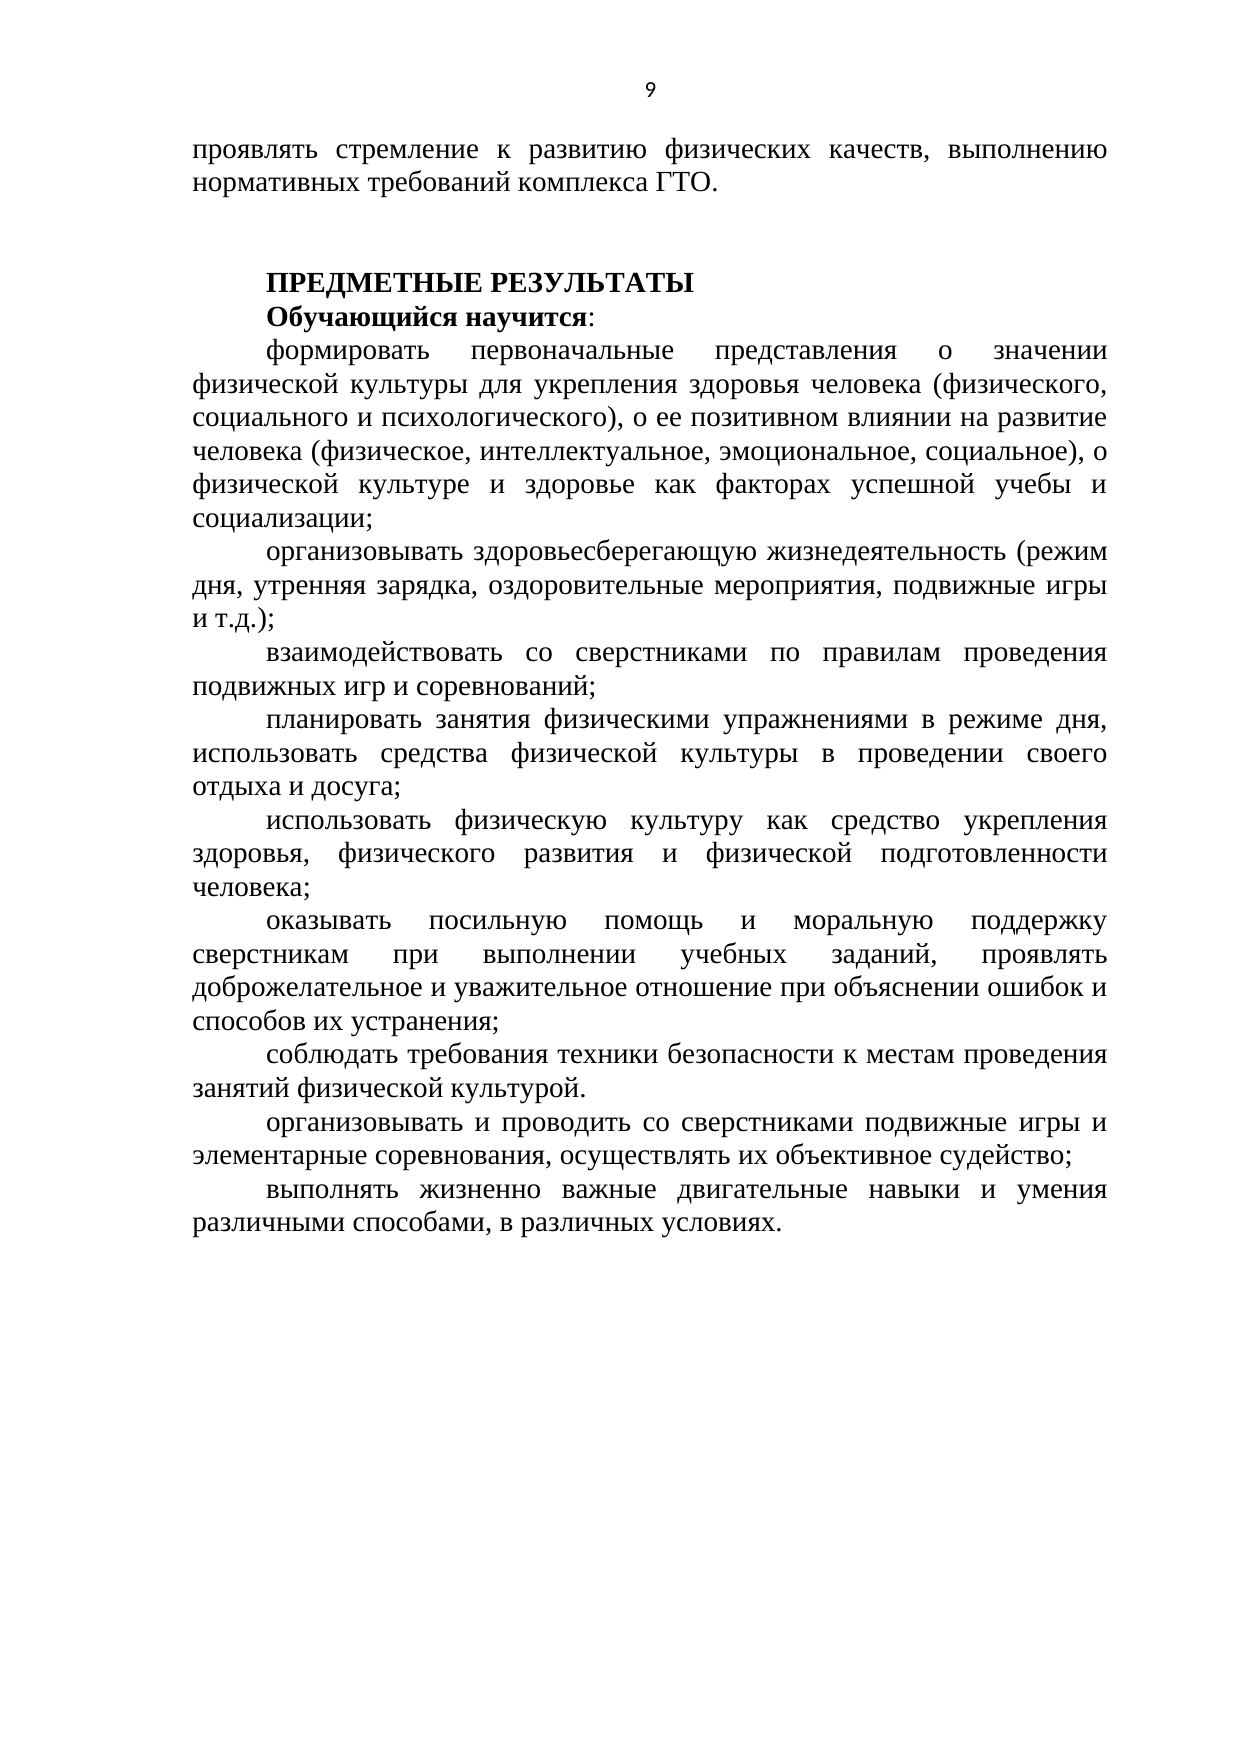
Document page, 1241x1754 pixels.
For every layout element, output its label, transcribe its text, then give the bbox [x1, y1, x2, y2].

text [192, 131, 1108, 198]
text взаимодействовать со сверстниками по правилам проведения подвижных игр и соревнований; [192, 634, 1108, 701]
text планировать занятия физическими упражнениями в режиме дня, использовать средства физической культуры в проведении своего отдыха и досуга; [192, 701, 1108, 802]
text ПРЕДМЕТНЫЕ РЕЗУЛЬТАТЫ [192, 265, 1108, 299]
text использовать физическую культуру как средство укрепления здоровья, физического развития и физической подготовленности человека; [192, 802, 1108, 902]
text Обучающийся научится: [192, 299, 1108, 332]
text организовывать здоровьесберегающую жизнедеятельность (режим дня, утренняя зарядка, оздоровительные мероприятия, подвижные игры и т.д.); [192, 533, 1108, 634]
text оказывать посильную помощь и моральную поддержку сверстникам при выполнении учебных заданий, проявлять доброжелательное и уважительное отношение при объяснении ошибок и способов их устранения; [192, 902, 1108, 1037]
text формировать первоначальные представления о значении физической культуры для укрепления здоровья человека (физического, социального и психологического), о ее позитивном влиянии на развитие человека (физическое, интеллектуальное, эмоциональное, социальное), о физической культуре и здоровье как факторах успешной учебы и социализации; [192, 332, 1108, 533]
text организовывать и проводить со сверстниками подвижные игры и элементарные соревнования, осуществлять их объективное судейство; [192, 1104, 1108, 1171]
text соблюдать требования техники безопасности к местам проведения занятий физической культурой. [192, 1037, 1108, 1104]
text выполнять жизненно важные двигательные навыки и умения различными способами, в различных условиях. [192, 1171, 1108, 1238]
